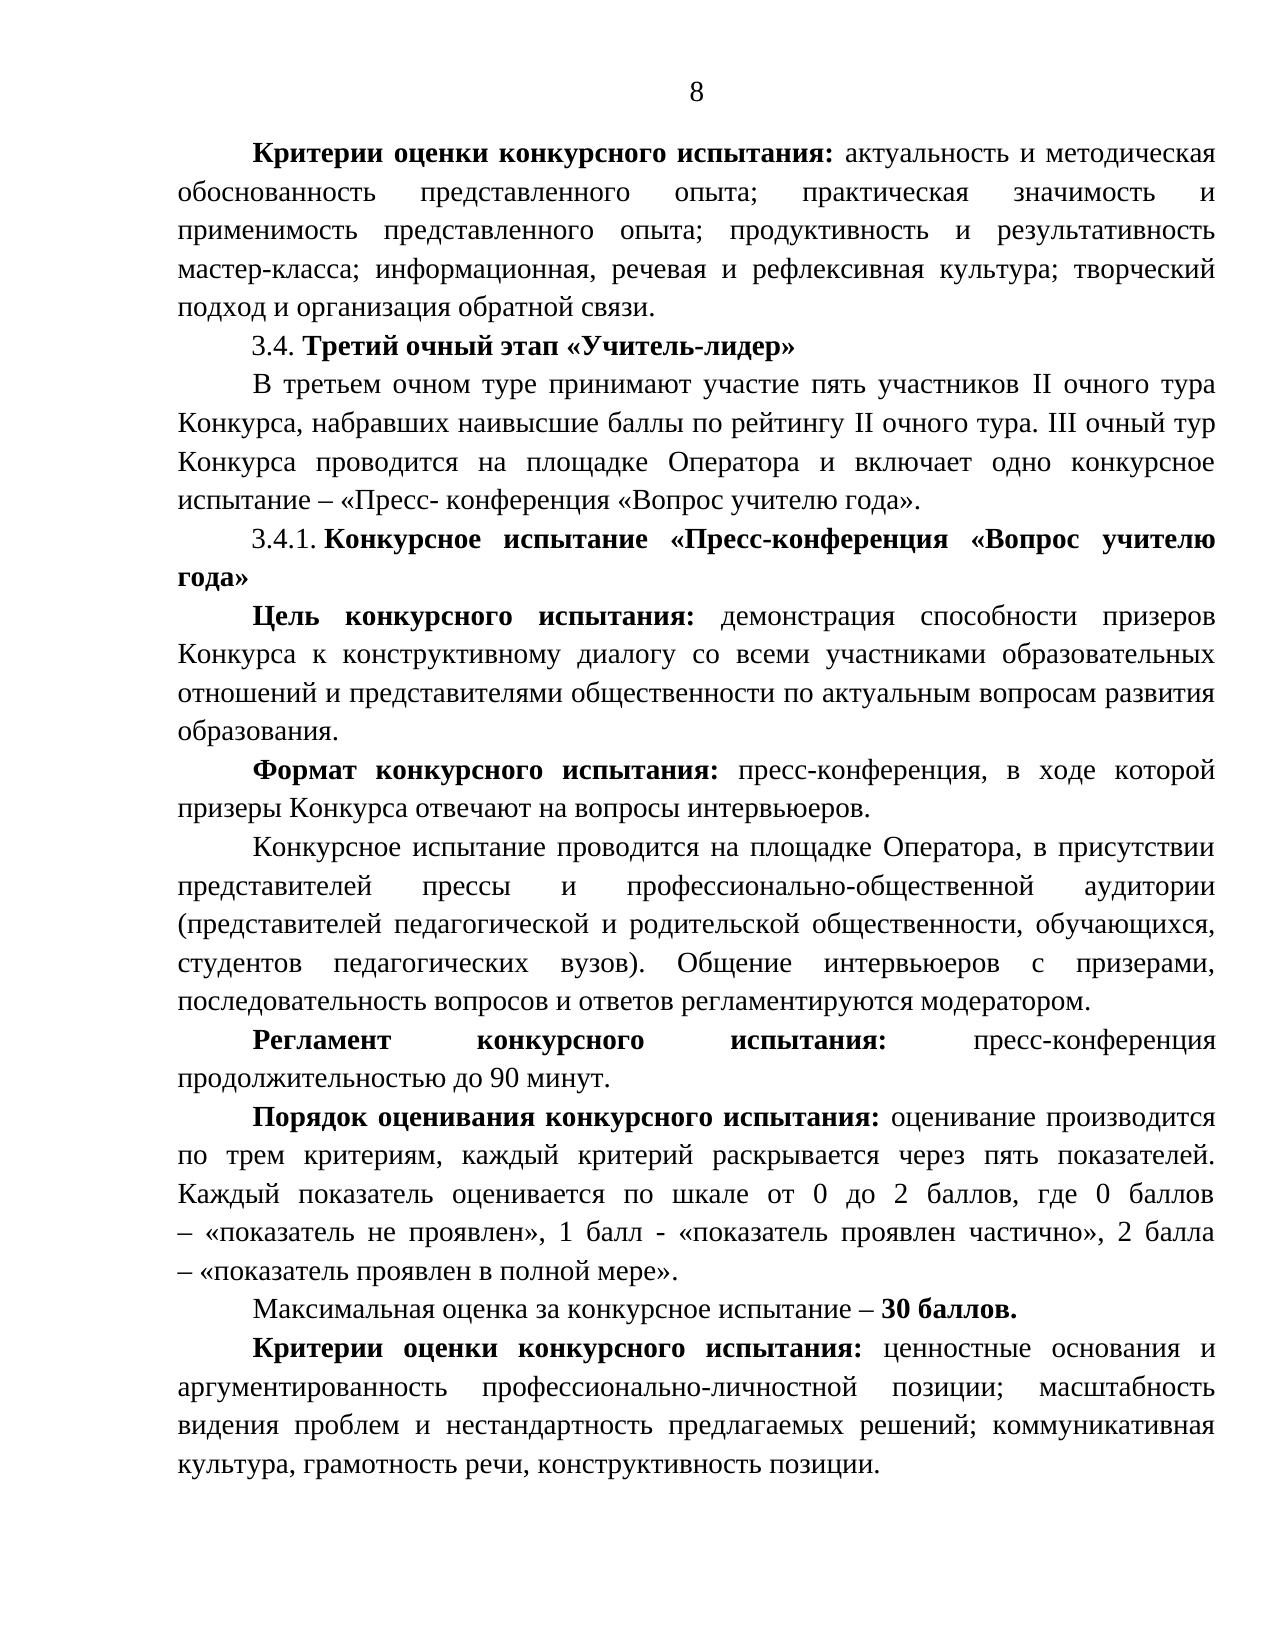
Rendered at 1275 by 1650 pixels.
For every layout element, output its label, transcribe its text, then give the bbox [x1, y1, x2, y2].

text В третьем очном туре принимают участие пять участников II очного тура Конкурса, набравших наивысшие баллы по рейтингу II очного тура. III очный тур Конкурса проводится на площадке Оператора и включает одно конкурсное испытание – «Пресс- конференция «Вопрос учителю года». [177, 367, 1216, 516]
subtitle Третий очный этап «Учитель-лидер» [177, 328, 1216, 362]
text Формат конкурсного испытания: пресс-конференция, в ходе которой призеры Конкурса отвечают на вопросы интервьюеров. [177, 752, 1216, 824]
text Максимальная оценка за конкурсное испытание – 30 баллов. [177, 1292, 1216, 1325]
text Регламент конкурсного испытания: пресс-конференция продолжительностью до 90 минут. [177, 1022, 1216, 1094]
text Конкурсное испытание проводится на площадке Оператора, в присутствии представителей прессы и профессионально-общественной аудитории (представителей педагогической и родительской общественности, обучающихся, студентов педагогических вузов). Общение интервьюеров с призерами, последовательность вопросов и ответов регламентируются модератором. [177, 829, 1216, 1017]
subtitle Конкурсное испытание «Пресс-конференция «Вопрос учителю года» [177, 521, 1216, 593]
text Цель конкурсного испытания: демонстрация способности призеров Конкурса к конструктивному диалогу со всеми участниками образовательных отношений и представителями общественности по актуальным вопросам развития образования. [177, 598, 1216, 747]
text Критерии оценки конкурсного испытания: актуальность и методическая обоснованность представленного опыта; практическая значимость и применимость представленного опыта; продуктивность и результативность мастер-класса; информационная, речевая и рефлексивная культура; творческий подход и организация обратной связи. [177, 135, 1216, 323]
text Критерии оценки конкурсного испытания: ценностные основания и аргументированность профессионально-личностной позиции; масштабность видения проблем и нестандартность предлагаемых решений; коммуникативная культура, грамотность речи, конструктивность позиции. [177, 1330, 1216, 1479]
text Порядок оценивания конкурсного испытания: оценивание производится по трем критериям, каждый критерий раскрывается через пять показателей. Каждый показатель оценивается по шкале от 0 до 2 баллов, где 0 баллов – «показатель не проявлен», 1 балл - «показатель проявлен частично», 2 балла – «показатель проявлен в полной мере». [177, 1099, 1216, 1287]
